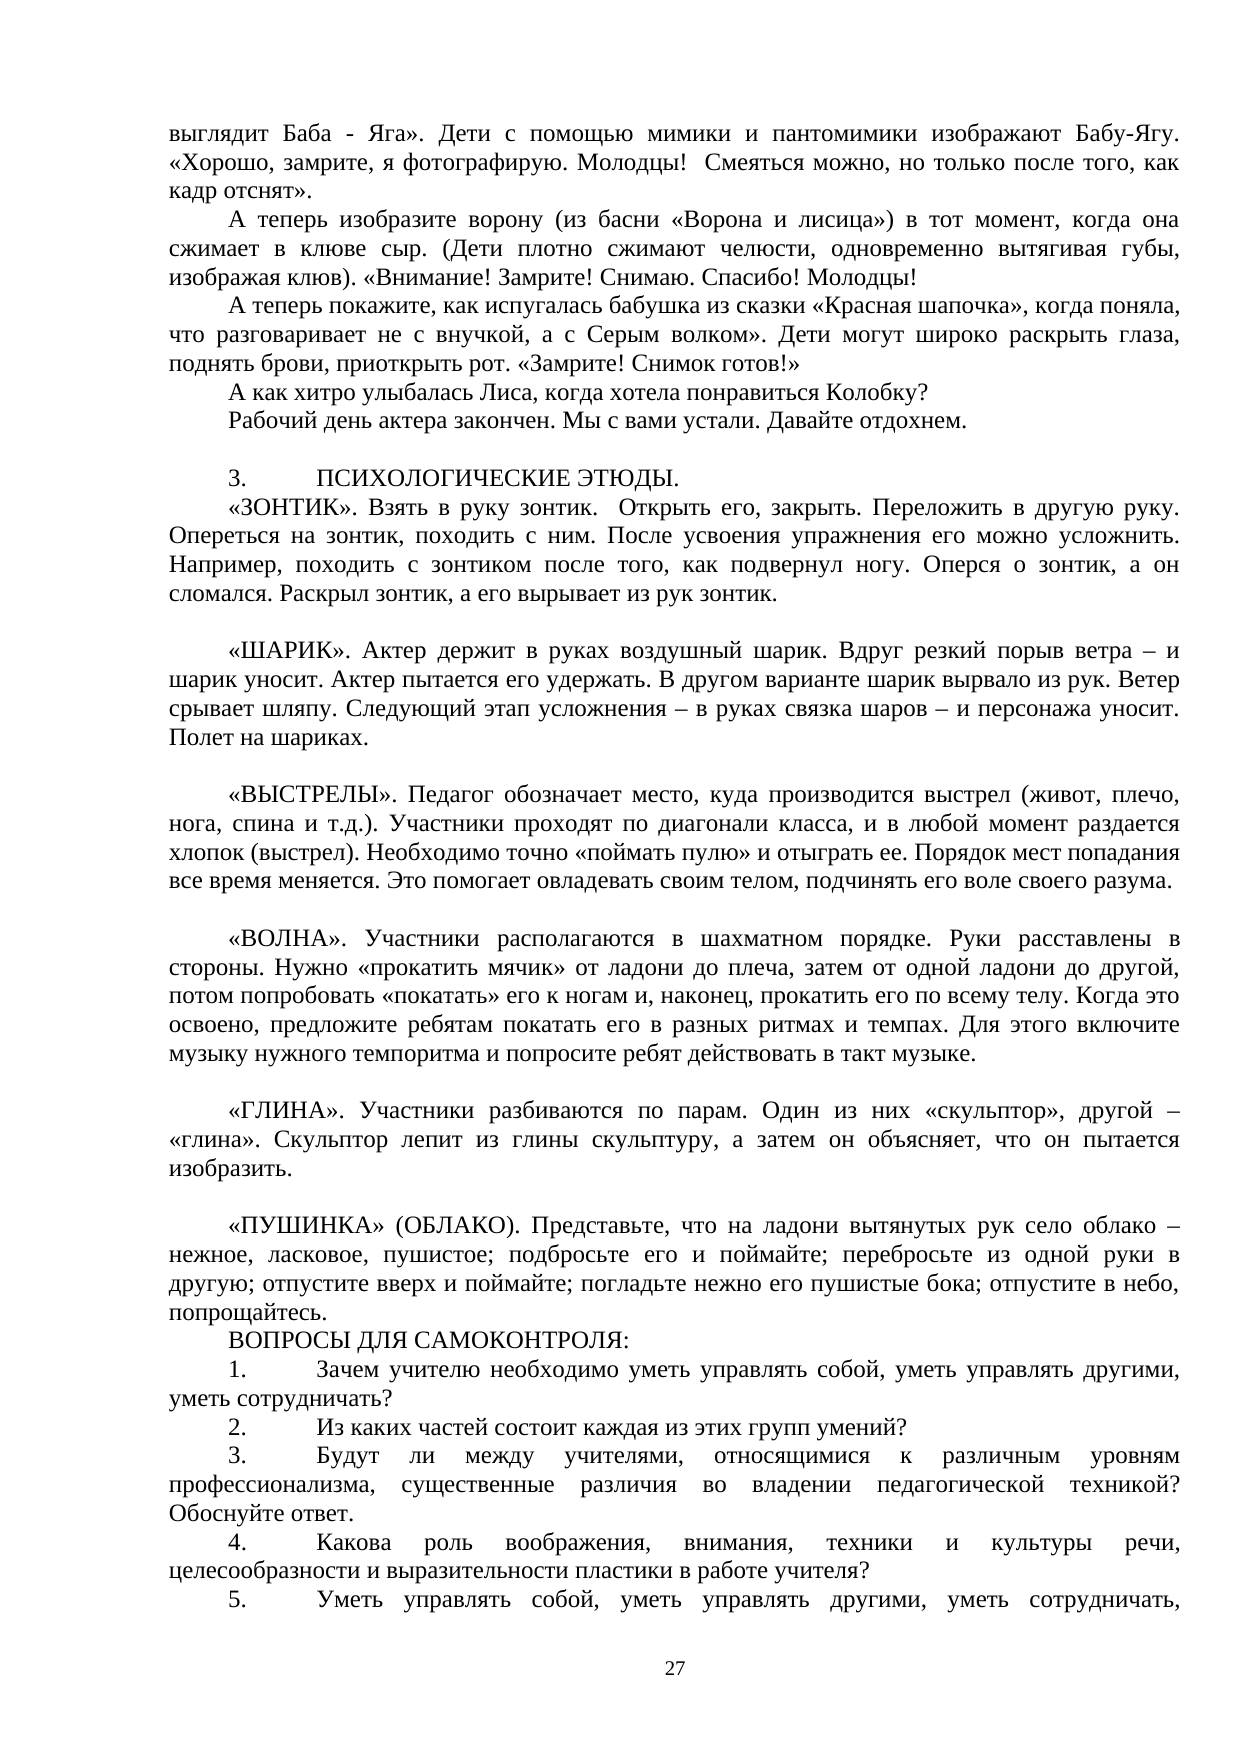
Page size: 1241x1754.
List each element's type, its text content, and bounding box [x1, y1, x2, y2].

text Рабочий день актера закончен. Мы с вами устали. Давайте отдохнем. [169, 406, 1181, 434]
text А теперь изобразите ворону (из басни «Ворона и лисица») в тот момент, когда она сжимает в клюве сыр. (Дети плотно сжимают челюсти, одновременно вытягивая губы, изображая клюв). «Внимание! Замрите! Снимаю. Спасибо! Молодцы! [169, 204, 1181, 291]
list Какова роль воображения, внимания, техники и культуры речи, целесообразности и выразительности пластики в работе учителя? [169, 1527, 1181, 1584]
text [169, 118, 1181, 204]
list «ЗОНТИК». Взять в руку зонтик. Открыть его, закрыть. Переложить в другую руку. Опереться на зонтик, походить с ним. После усвоения упражнения его можно усложнить. Например, походить с зонтиком после того, как подвернул ногу. Оперся о зонтик, а он сломался. Раскрыл зонтик, а его вырывает из рук зонтик. [169, 492, 1181, 607]
text «ПУШИНКА» (ОБЛАКО). Представьте, что на ладони вытянутых рук село облако – нежное, ласковое, пушистое; подбросьте его и поймайте; перебросьте из одной руки в другую; отпустите вверх и поймайте; погладьте нежно его пушистые бока; отпустите в небо, попрощайтесь. [169, 1211, 1181, 1326]
text «ВЫСТРЕЛЫ». Педагог обозначает место, куда производится выстрел (живот, плечо, нога, спина и т.д.). Участники проходят по диагонали класса, и в любой момент раздается хлопок (выстрел). Необходимо точно «поймать пулю» и отыграть ее. Порядок мест попадания все время меняется. Это помогает овладевать своим телом, подчинять его воле своего разума. [169, 779, 1181, 894]
text А как хитро улыбалась Лиса, когда хотела понравиться Колобку? [169, 377, 1181, 406]
list Будут ли между учителями, относящимися к различным уровням профессионализма, существенные различия во владении педагогической техникой? Обоснуйте ответ. [169, 1441, 1181, 1527]
text «ВОЛНА». Участники располагаются в шахматном порядке. Руки расставлены в стороны. Нужно «прокатить мячик» от ладони до плеча, затем от одной ладони до другой, потом попробовать «покатать» его к ногам и, наконец, прокатить его по всему телу. Когда это освоено, предложите ребятам покатать его в разных ритмах и темпах. Для этого включите музыку нужного темпоритма и попросите ребят действовать в такт музыке. [169, 923, 1181, 1067]
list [169, 1584, 1181, 1613]
text А теперь покажите, как испугалась бабушка из сказки «Красная шапочка», когда поняла, что разговаривает не с внучкой, а с Серым волком». Дети могут широко раскрыть глаза, поднять брови, приоткрыть рот. «Замрите! Снимок готов!» [169, 291, 1181, 377]
list ПСИХОЛОГИЧЕСКИЕ ЭТЮДЫ. [169, 463, 1181, 492]
text ВОПРОСЫ ДЛЯ САМОКОНТРОЛЯ: [169, 1326, 1181, 1354]
list Из каких частей состоит каждая из этих групп умений? [169, 1412, 1181, 1441]
text «ГЛИНА». Участники разбиваются по парам. Один из них «скульптор», другой – «глина». Скульптор лепит из глины скульптуру, а затем он объясняет, что он пытается изобразить. [169, 1096, 1181, 1182]
text «ШАРИК». Актер держит в руках воздушный шарик. Вдруг резкий порыв ветра – и шарик уносит. Актер пытается его удержать. В другом варианте шарик вырвало из рук. Ветер срывает шляпу. Следующий этап усложнения – в руках связка шаров – и персонажа уносит. Полет на шариках. [169, 636, 1181, 751]
list Зачем учителю необходимо уметь управлять собой, уметь управлять другими, уметь сотрудничать? [169, 1354, 1181, 1412]
